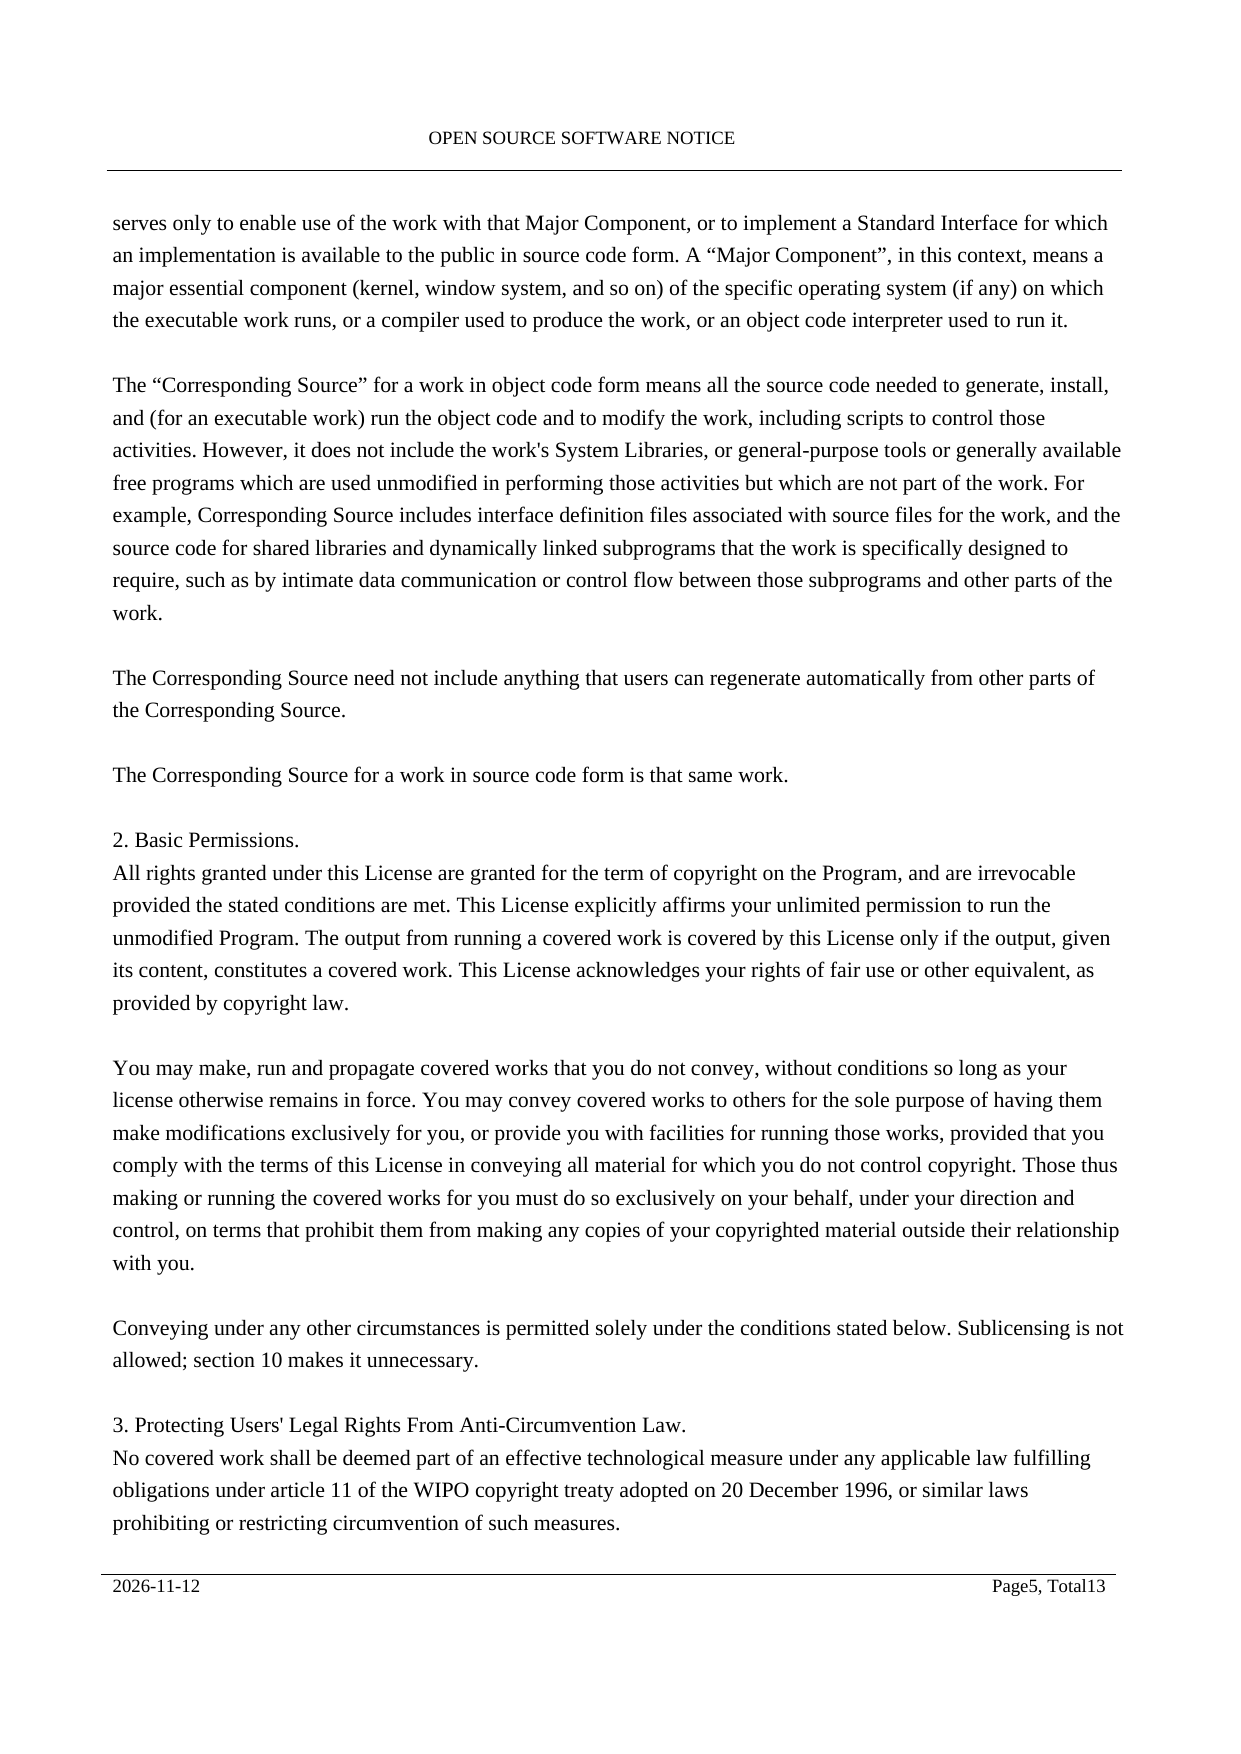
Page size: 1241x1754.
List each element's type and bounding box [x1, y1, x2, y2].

text [112, 206, 1128, 1539]
